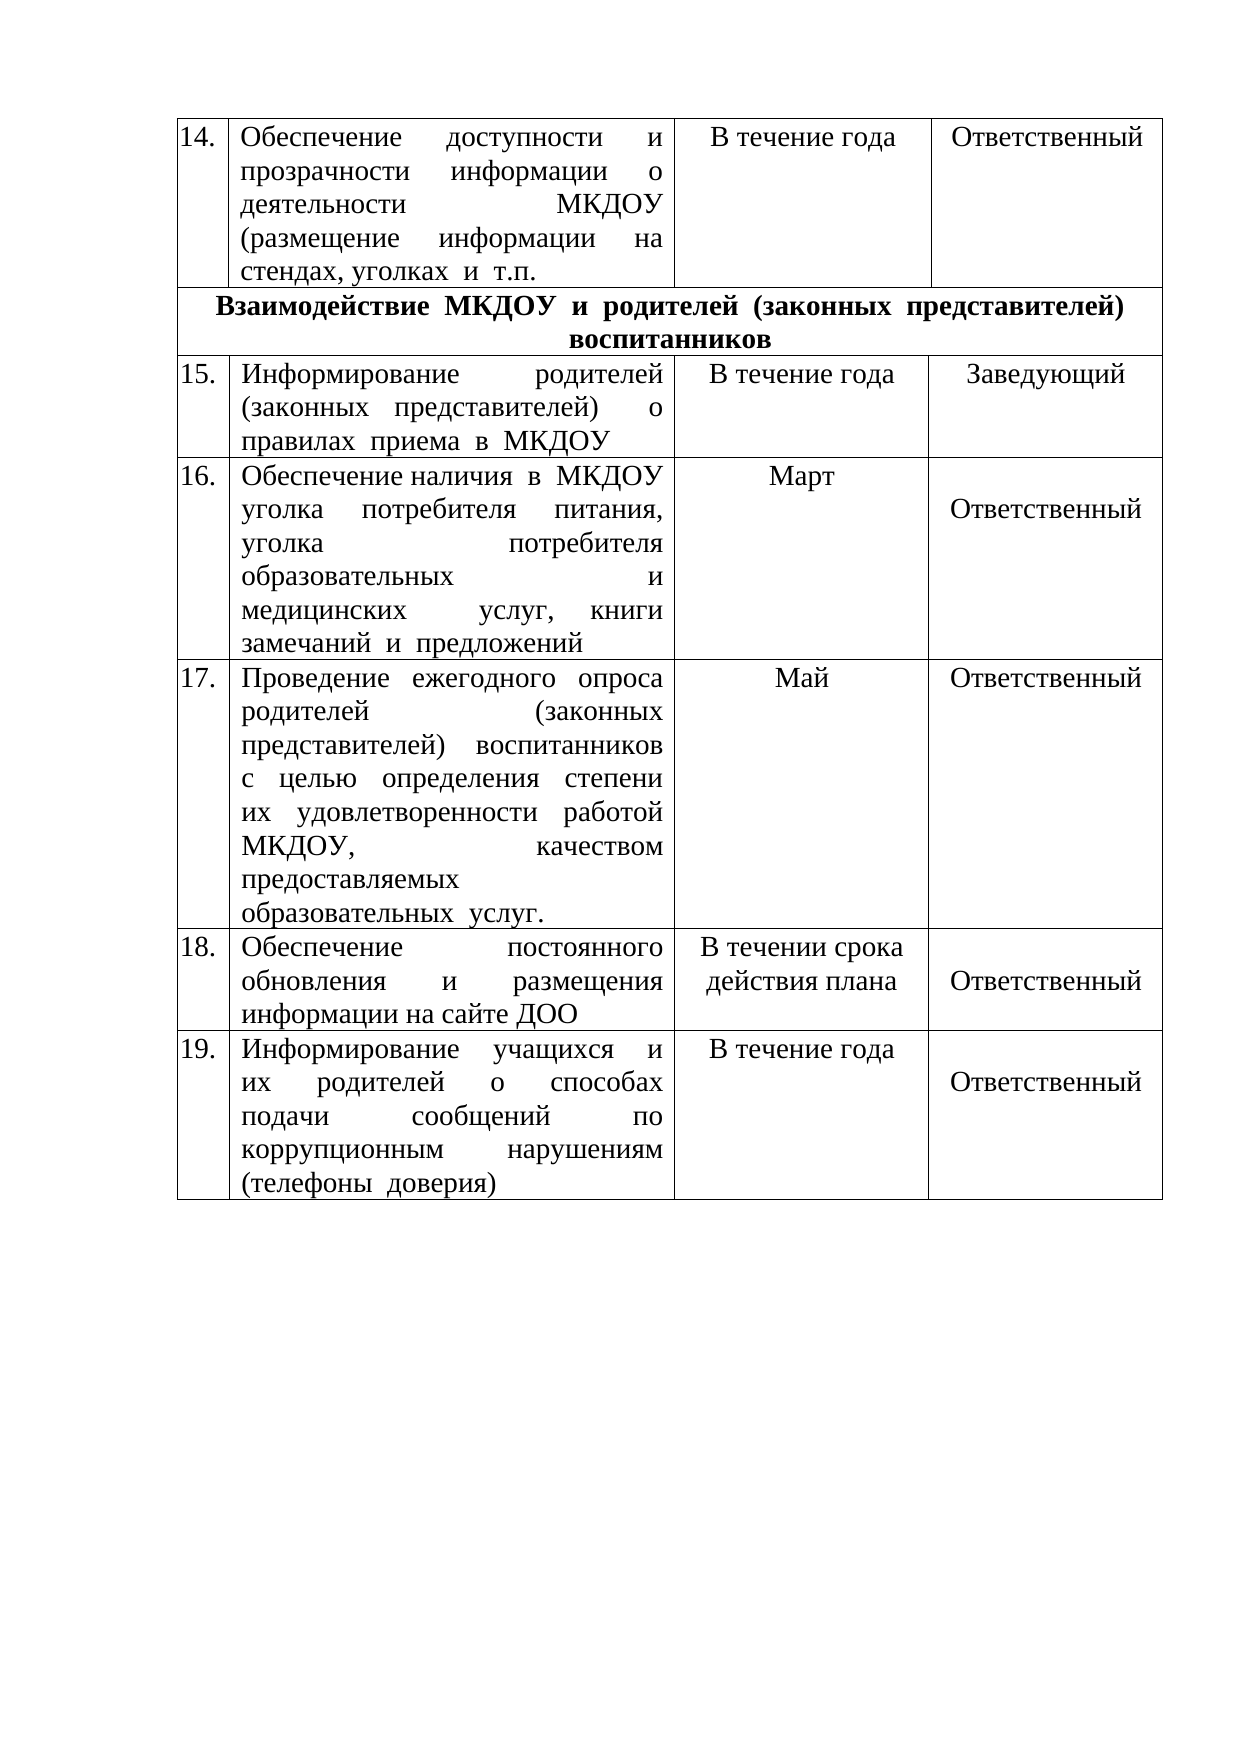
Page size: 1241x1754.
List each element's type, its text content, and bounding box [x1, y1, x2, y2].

table_cell [178, 458, 229, 659]
table_cell Обеспечение постоянного обновления и размещения информации на сайте ДОО [230, 929, 674, 1030]
table_cell Обеспечение доступности и прозрачности информации о деятельности МКДОУ (размещение информации на стендах, уголках и т.п. [229, 119, 674, 287]
table_cell В течение года [675, 119, 931, 287]
table_cell Май [675, 660, 928, 928]
table_cell В течение года [675, 356, 928, 457]
table_cell Ответственный [929, 458, 1162, 659]
table_cell Информирование родителей (законных представителей) о правилах приема в МКДОУ [230, 356, 674, 457]
table_cell Заведующий [929, 356, 1162, 457]
table_cell Взаимодействие МКДОУ и родителей (законных представителей) воспитанников [178, 288, 1162, 355]
table_cell Ответственный [932, 119, 1162, 287]
table_cell Информирование учащихся и их родителей о способах подачи сообщений по коррупционным нарушениям (телефоны доверия) [230, 1031, 674, 1199]
table_cell Ответственный [929, 929, 1162, 1030]
table_cell [178, 356, 229, 457]
table_cell Ответственный [929, 660, 1162, 928]
table_cell В течении срока действия плана [675, 929, 928, 1030]
table_cell Ответственный [929, 1031, 1162, 1199]
table_cell Проведение ежегодного опроса родителей (законных представителей) воспитанников с целью определения степени их удовлетворенности работой МКДОУ, качеством предоставляемых образовательных услуг. [230, 660, 674, 928]
table_cell [178, 119, 228, 287]
table_cell Март [675, 458, 928, 659]
table_cell В течение года [675, 1031, 928, 1199]
table_cell [178, 929, 229, 1030]
table_cell [178, 1031, 229, 1199]
table_cell Обеспечение наличия в МКДОУ уголка потребителя питания, уголка потребителя образовательных и медицинских услуг, книги замечаний и предложений [230, 458, 674, 659]
table_cell [178, 660, 229, 928]
